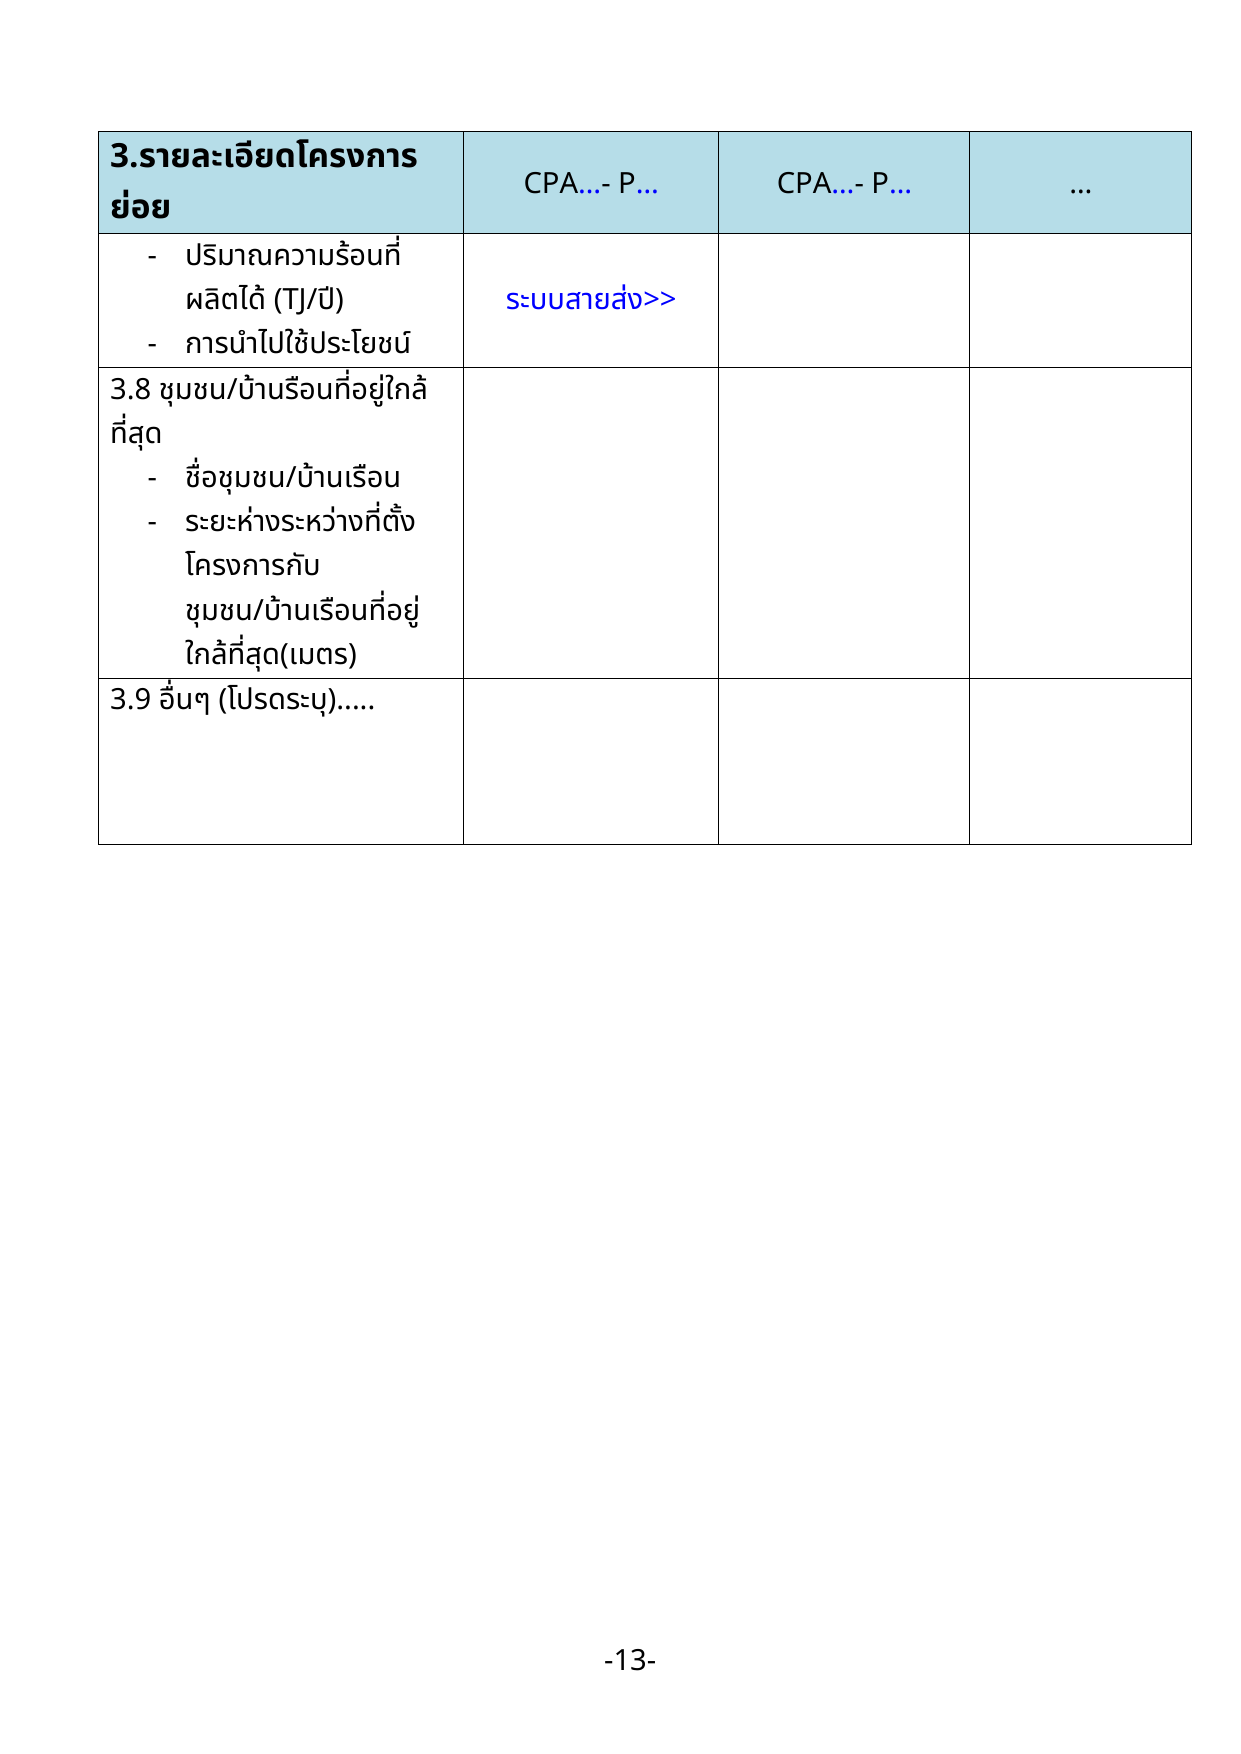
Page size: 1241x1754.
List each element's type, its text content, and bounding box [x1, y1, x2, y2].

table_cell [99, 234, 463, 367]
table_header … [970, 132, 1191, 233]
table_header CPA…- P… [719, 132, 969, 233]
table_header 3.รายละเอียดโครงการย่อย [99, 132, 463, 233]
table_cell [970, 679, 1191, 844]
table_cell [464, 234, 718, 367]
table_cell [464, 368, 718, 677]
table_cell [464, 679, 718, 844]
table_cell [719, 368, 969, 677]
table_header CPA…- P… [464, 132, 718, 233]
table_cell [719, 679, 969, 844]
table_cell [970, 234, 1191, 367]
table_cell [970, 368, 1191, 677]
table_cell 3.8 ชุมชน/บ้านรือนที่อยู่ใกล้ที่สุด ชื่อชุมชน/บ้านเรือน ระยะห่างระหว่างที่ตั้งโครงการกับ ชุมชน/บ้านเรือนที่อยู่ใกล้ที่สุด(เมตร) [99, 368, 463, 677]
table_cell [719, 234, 969, 367]
table_cell 3.9 อื่นๆ (โปรดระบุ)..... [99, 679, 463, 844]
